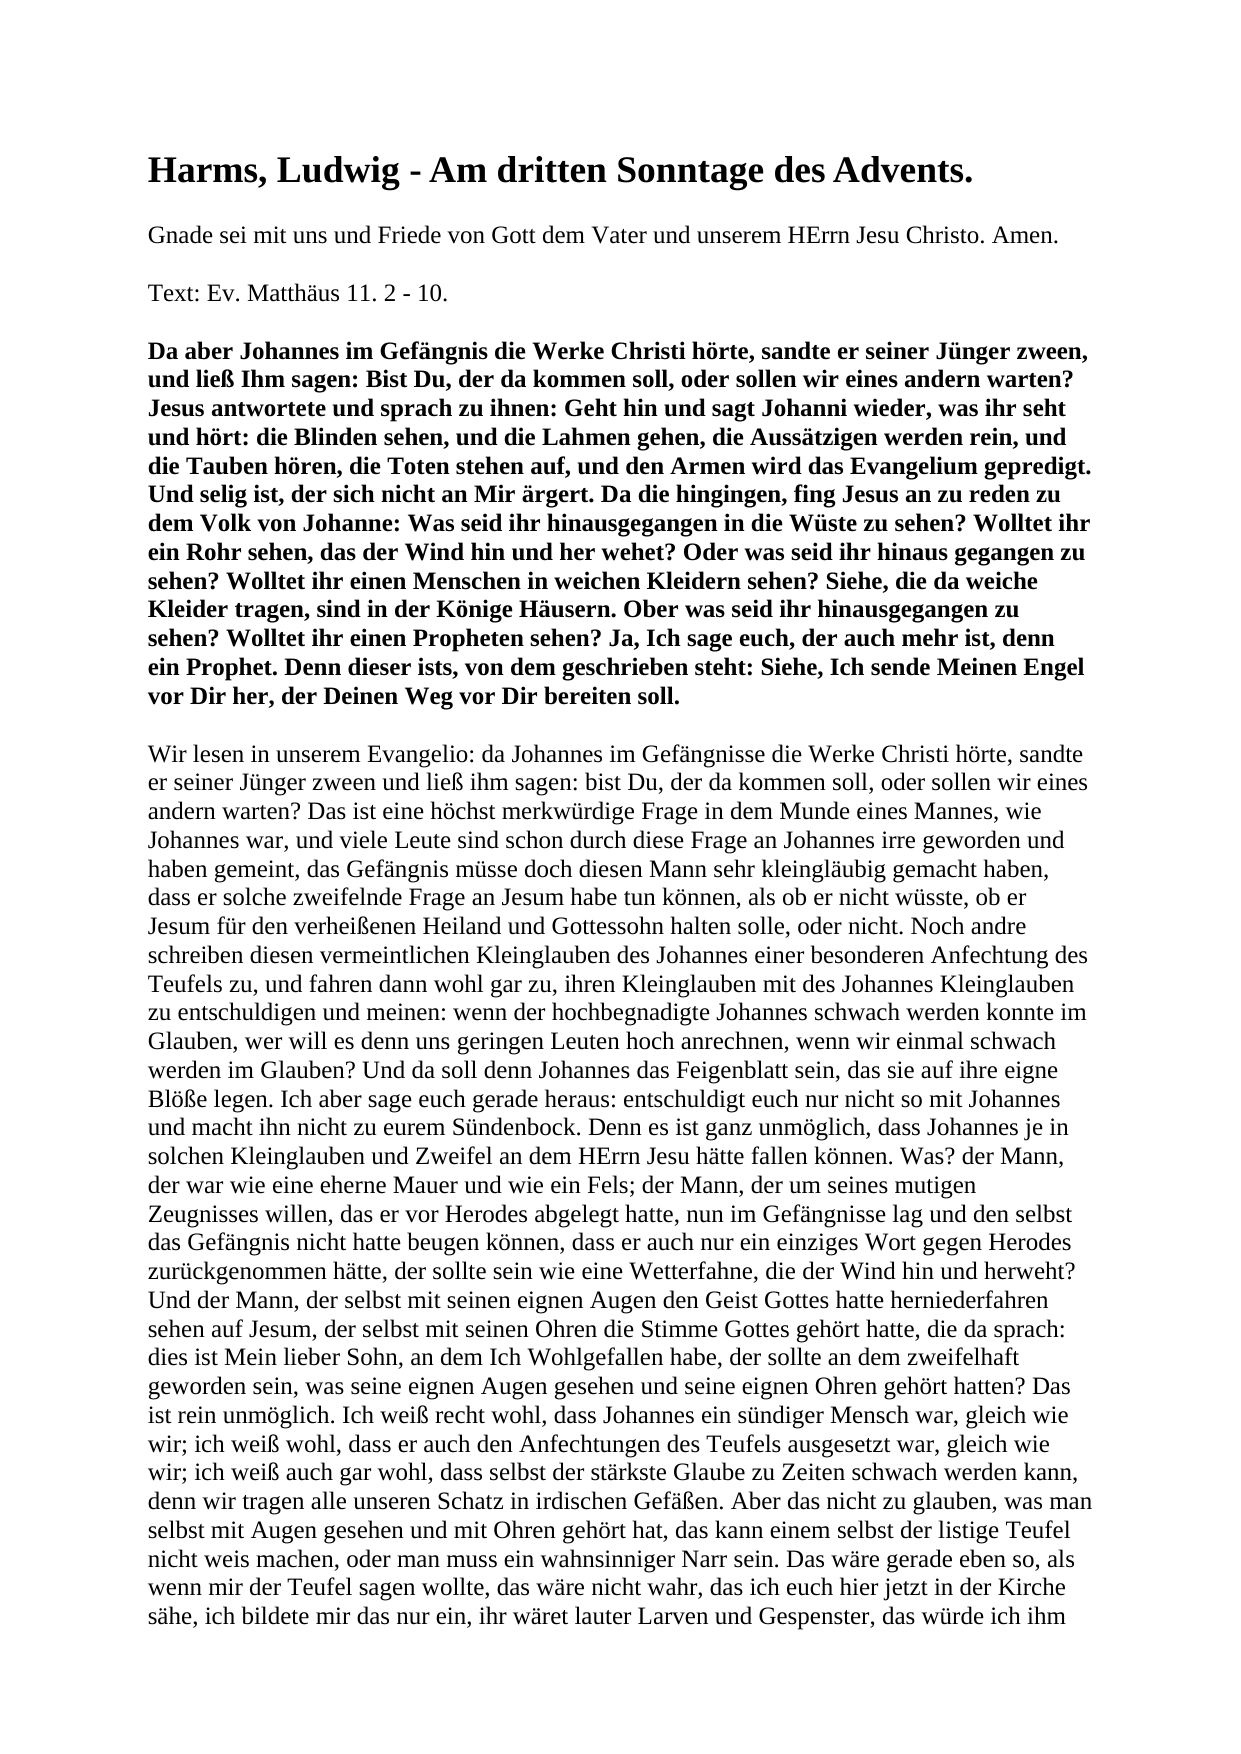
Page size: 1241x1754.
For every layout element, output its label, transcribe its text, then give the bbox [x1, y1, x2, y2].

text Da aber Johannes im Gefängnis die Werke Christi hörte, sandte er seiner Jünger zween, und ließ Ihm sagen: Bist Du, der da kommen soll, oder sollen wir eines andern warten? Jesus antwortete und sprach zu ihnen: Geht hin und sagt Johanni wieder, was ihr seht und hört: die Blinden sehen, und die Lahmen gehen, die Aussätzigen werden rein, und die Tauben hören, die Toten stehen auf, und den Armen wird das Evangelium gepredigt. Und selig ist, der sich nicht an Mir ärgert. Da die hingingen, fing Jesus an zu reden zu dem Volk von Johanne: Was seid ihr hinausgegangen in die Wüste zu sehen? Wolltet ihr ein Rohr sehen, das der Wind hin und her wehet? Oder was seid ihr hinaus gegangen zu sehen? Wolltet ihr einen Menschen in weichen Kleidern sehen? Siehe, die da weiche Kleider tragen, sind in der Könige Häusern. Ober was seid ihr hinausgegangen zu sehen? Wolltet ihr einen Propheten sehen? Ja, Ich sage euch, der auch mehr ist, denn ein Prophet. Denn dieser ists, von dem geschrieben steht: Siehe, Ich sende Meinen Engel vor Dir her, der Deinen Weg vor Dir bereiten soll. [148, 509, 1093, 882]
text Gnade sei mit uns und Friede von Gott dem Vater und unserem HErrn Jesu Christo. Amen. [148, 393, 1093, 422]
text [148, 148, 1093, 291]
subtitle Harms, Ludwig - Am dritten Sonntage des Advents. [148, 321, 1093, 364]
text Text: Ev. Matthäus 11. 2 - 10. [148, 451, 1093, 479]
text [148, 912, 1093, 1630]
